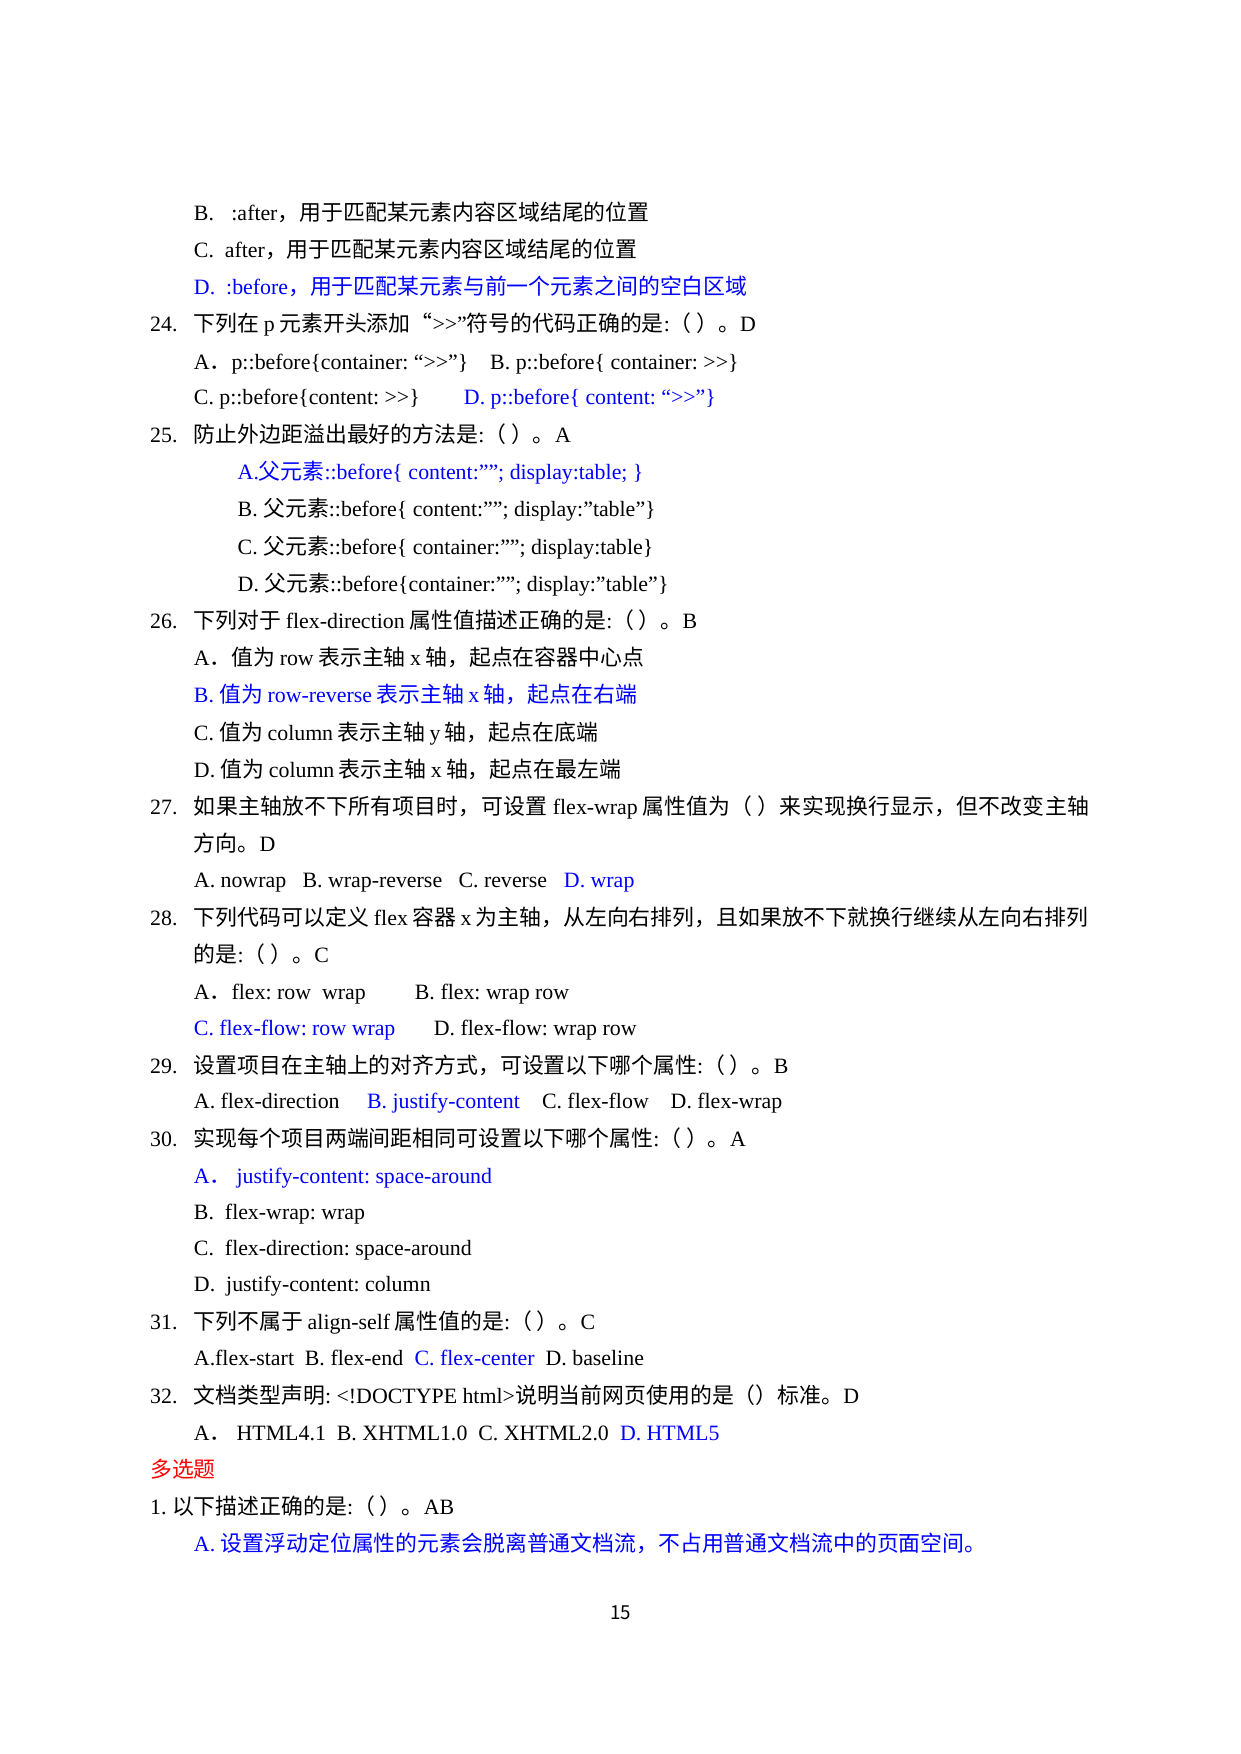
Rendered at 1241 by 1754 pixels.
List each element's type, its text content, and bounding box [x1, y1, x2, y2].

text A． HTML4.1 B. XHTML1.0 C. XHTML2.0 D. HTML5 [150, 1414, 1093, 1447]
text B. 父元素::before{ content:””; display:”table”} [194, 491, 1093, 523]
text A. flex-direction B. justify-content C. flex-flow D. flex-wrap [150, 1084, 1090, 1117]
text D. justify-content: column [150, 1267, 1090, 1300]
text 1. 以下描述正确的是:（ ）。AB [150, 1489, 1090, 1521]
text C. p::before{content: >>} D. p::before{ content: “>>”} [150, 380, 1093, 413]
text D. 父元素::before{container:””; display:”table”} [194, 565, 1093, 598]
text C. flex-direction: space-around [150, 1231, 1090, 1264]
list 下列对于flex-direction属性值描述正确的是:（ ）。B [150, 603, 1090, 635]
text A.父元素::before{ content:””; display:table; } [194, 454, 1093, 486]
list 文档类型声明: <!DOCTYPE html>说明当前网页使用的是（）标准。D [150, 1377, 1090, 1410]
text D. 值为column表示主轴x轴，起点在最左端 [150, 751, 1090, 784]
text A. 设置浮动定位属性的元素会脱离普通文档流，不占用普通文档流中的页面空间。 [150, 1526, 1090, 1558]
list 下列代码可以定义flex容器x为主轴，从左向右排列，且如果放不下就换行继续从左向右排列的是:（ ）。C [150, 899, 1090, 969]
text C. flex-flow: row wrap D. flex-flow: wrap row [150, 1011, 1090, 1043]
list 下列不属于align-self属性值的是:（ ）。C [150, 1304, 1090, 1336]
text A. nowrap B. wrap-reverse C. reverse D. wrap [150, 863, 1090, 896]
text A． justify-content: space-around [150, 1158, 1090, 1190]
list 防止外边距溢出最好的方法是:（ ）。A [150, 417, 1090, 449]
text C. 值为column表示主轴y轴，起点在底端 [150, 714, 1090, 747]
list 实现每个项目两端间距相同可设置以下哪个属性:（ ）。A [150, 1121, 1090, 1153]
text B. flex-wrap: wrap [150, 1195, 1090, 1227]
list 下列在p元素开头添加“>>”符号的代码正确的是:（ ）。D [150, 306, 1090, 338]
text A.flex-start B. flex-end C. flex-center D. baseline [150, 1341, 1090, 1373]
text 多选题 [150, 1452, 1090, 1484]
text B. 值为row-reverse表示主轴x轴，起点在右端 [150, 677, 1090, 709]
text A．值为row表示主轴x轴，起点在容器中心点 [150, 640, 1090, 672]
text A．flex: row wrap B. flex: wrap row [150, 974, 1090, 1006]
text D. :before，用于匹配某元素与前一个元素之间的空白区域 [150, 269, 1093, 301]
list 如果主轴放不下所有项目时，可设置flex-wrap属性值为（ ）来实现换行显示，但不改变主轴方向。D [150, 788, 1090, 858]
text C. 父元素::before{ container:””; display:table} [194, 528, 1093, 561]
list :after，用于匹配某元素内容区域结尾的位置 [194, 194, 1093, 227]
text C. after，用于匹配某元素内容区域结尾的位置 [150, 232, 1093, 264]
text A．p::before{container: “>>”} B. p::before{ container: >>} [150, 343, 1093, 376]
list 设置项目在主轴上的对齐方式，可设置以下哪个属性:（ ）。B [150, 1047, 1090, 1080]
